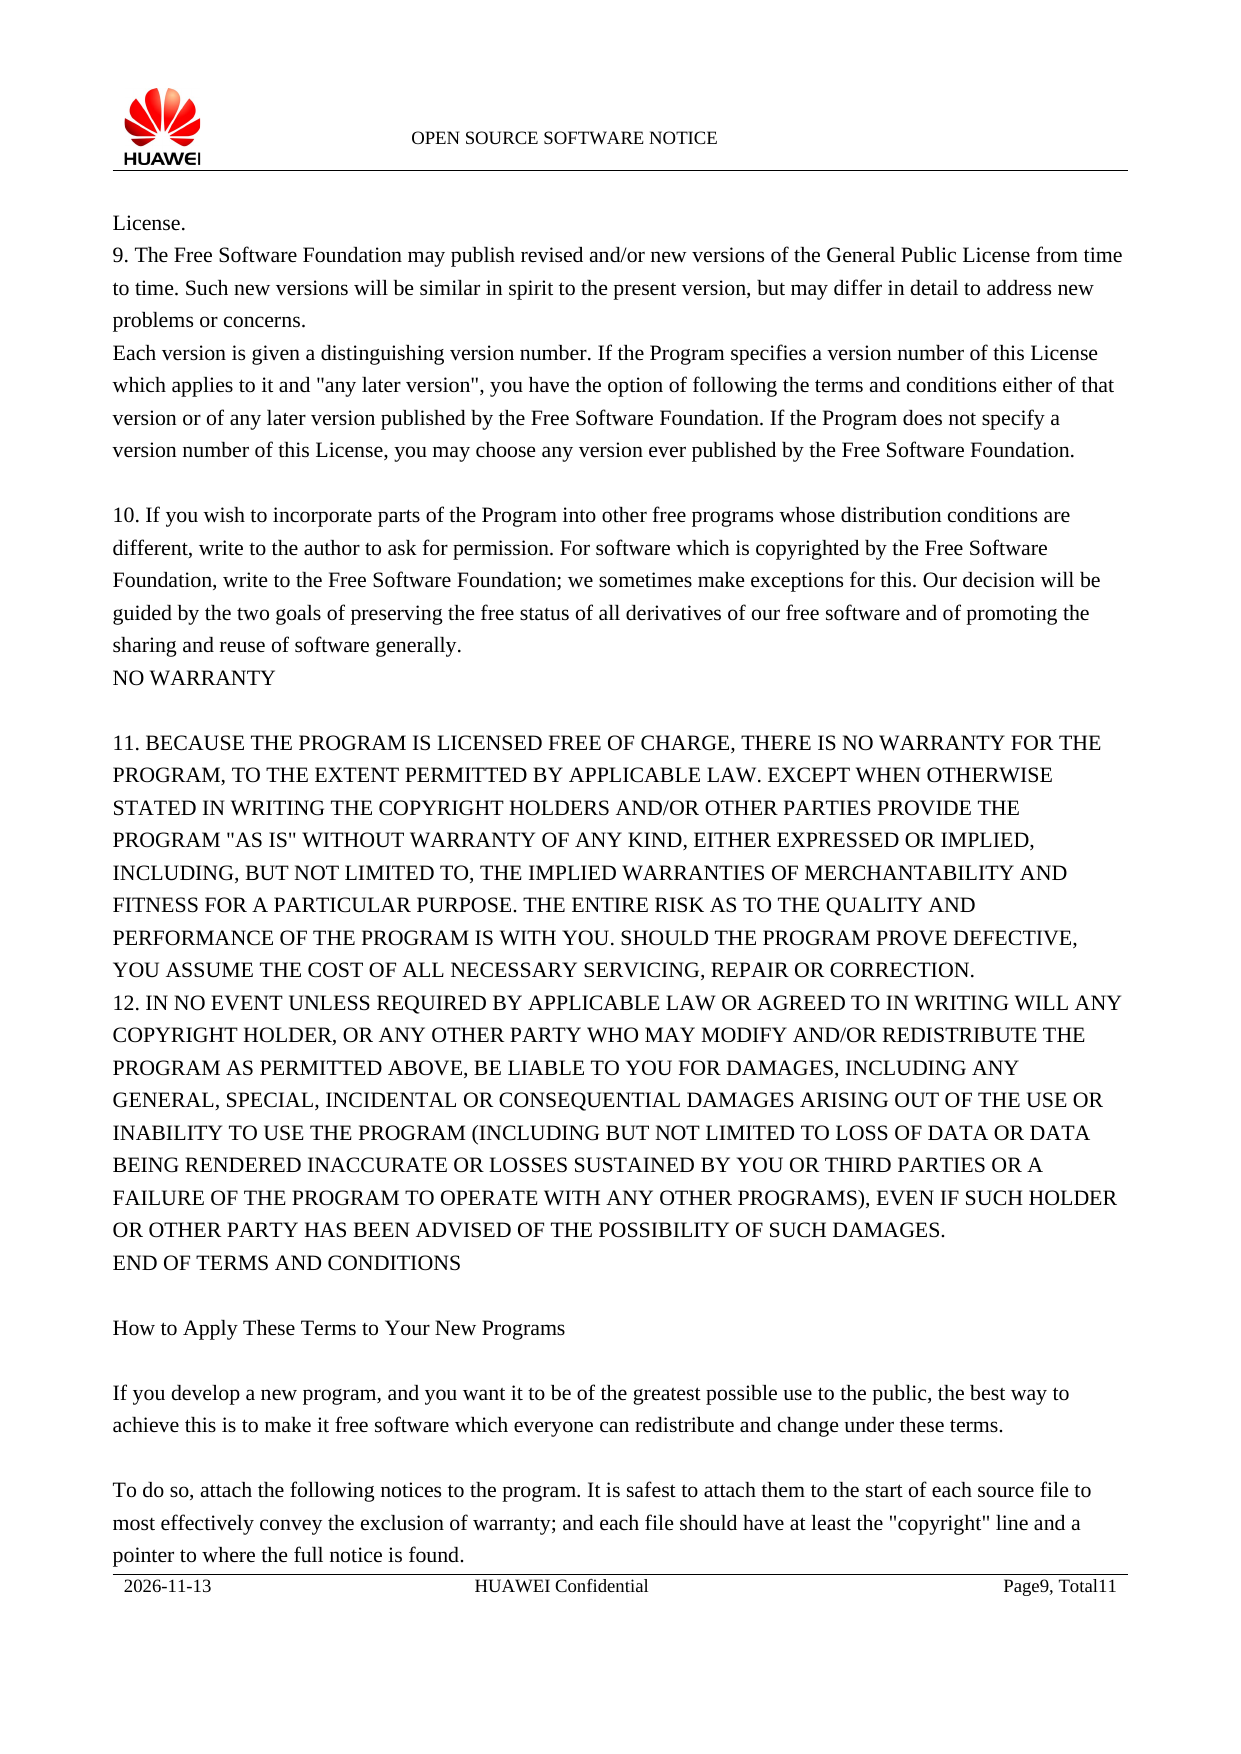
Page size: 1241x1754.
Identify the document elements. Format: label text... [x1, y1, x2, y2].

text 11. BECAUSE THE PROGRAM IS LICENSED FREE OF CHARGE, THERE IS NO WARRANTY FOR THE PROGRAM, TO THE EXTENT PERMITTED BY APPLICABLE LAW. EXCEPT WHEN OTHERWISE STATED IN WRITING THE COPYRIGHT HOLDERS AND/OR OTHER PARTIES PROVIDE THE PROGRAM "AS IS" WITHOUT WARRANTY OF ANY KIND, EITHER EXPRESSED OR IMPLIED, INCLUDING, BUT NOT LIMITED TO, THE IMPLIED WARRANTIES OF MERCHANTABILITY AND FITNESS FOR A PARTICULAR PURPOSE. THE ENTIRE RISK AS TO THE QUALITY AND PERFORMANCE OF THE PROGRAM IS WITH YOU. SHOULD THE PROGRAM PROVE DEFECTIVE, YOU ASSUME THE COST OF ALL NECESSARY SERVICING, REPAIR OR CORRECTION. [112, 726, 1128, 986]
text To do so, attach the following notices to the program. It is safest to attach them to the start of each source file to most effectively convey the exclusion of warranty; and each file should have at least the "copyright" line and a pointer to where the full notice is found. [112, 1474, 1128, 1571]
text END OF TERMS AND CONDITIONS [112, 1246, 1128, 1279]
text 9. The Free Software Foundation may publish revised and/or new versions of the General Public License from time to time. Such new versions will be similar in spirit to the present version, but may differ in detail to address new problems or concerns. [112, 239, 1128, 336]
text 12. IN NO EVENT UNLESS REQUIRED BY APPLICABLE LAW OR AGREED TO IN WRITING WILL ANY COPYRIGHT HOLDER, OR ANY OTHER PARTY WHO MAY MODIFY AND/OR REDISTRIBUTE THE PROGRAM AS PERMITTED ABOVE, BE LIABLE TO YOU FOR DAMAGES, INCLUDING ANY GENERAL, SPECIAL, INCIDENTAL OR CONSEQUENTIAL DAMAGES ARISING OUT OF THE USE OR INABILITY TO USE THE PROGRAM (INCLUDING BUT NOT LIMITED TO LOSS OF DATA OR DATA BEING RENDERED INACCURATE OR LOSSES SUSTAINED BY YOU OR THIRD PARTIES OR A FAILURE OF THE PROGRAM TO OPERATE WITH ANY OTHER PROGRAMS), EVEN IF SUCH HOLDER OR OTHER PARTY HAS BEEN ADVISED OF THE POSSIBILITY OF SUCH DAMAGES. [112, 986, 1128, 1246]
text 10. If you wish to incorporate parts of the Program into other free programs whose distribution conditions are different, write to the author to ask for permission. For software which is copyrighted by the Free Software Foundation, write to the Free Software Foundation; we sometimes make exceptions for this. Our decision will be guided by the two goals of preserving the free status of all derivatives of our free software and of promoting the sharing and reuse of software generally. [112, 499, 1128, 661]
text Each version is given a distinguishing version number. If the Program specifies a version number of this License which applies to it and "any later version", you have the option of following the terms and conditions either of that version or of any later version published by the Free Software Foundation. If the Program does not specify a version number of this License, you may choose any version ever published by the Free Software Foundation. [112, 336, 1128, 466]
text If you develop a new program, and you want it to be of the greatest possible use to the public, the best way to achieve this is to make it free software which everyone can redistribute and change under these terms. [112, 1376, 1128, 1441]
text NO WARRANTY [112, 661, 1128, 694]
picture [124, 88, 201, 165]
text How to Apply These Terms to Your New Programs [112, 1311, 1128, 1344]
